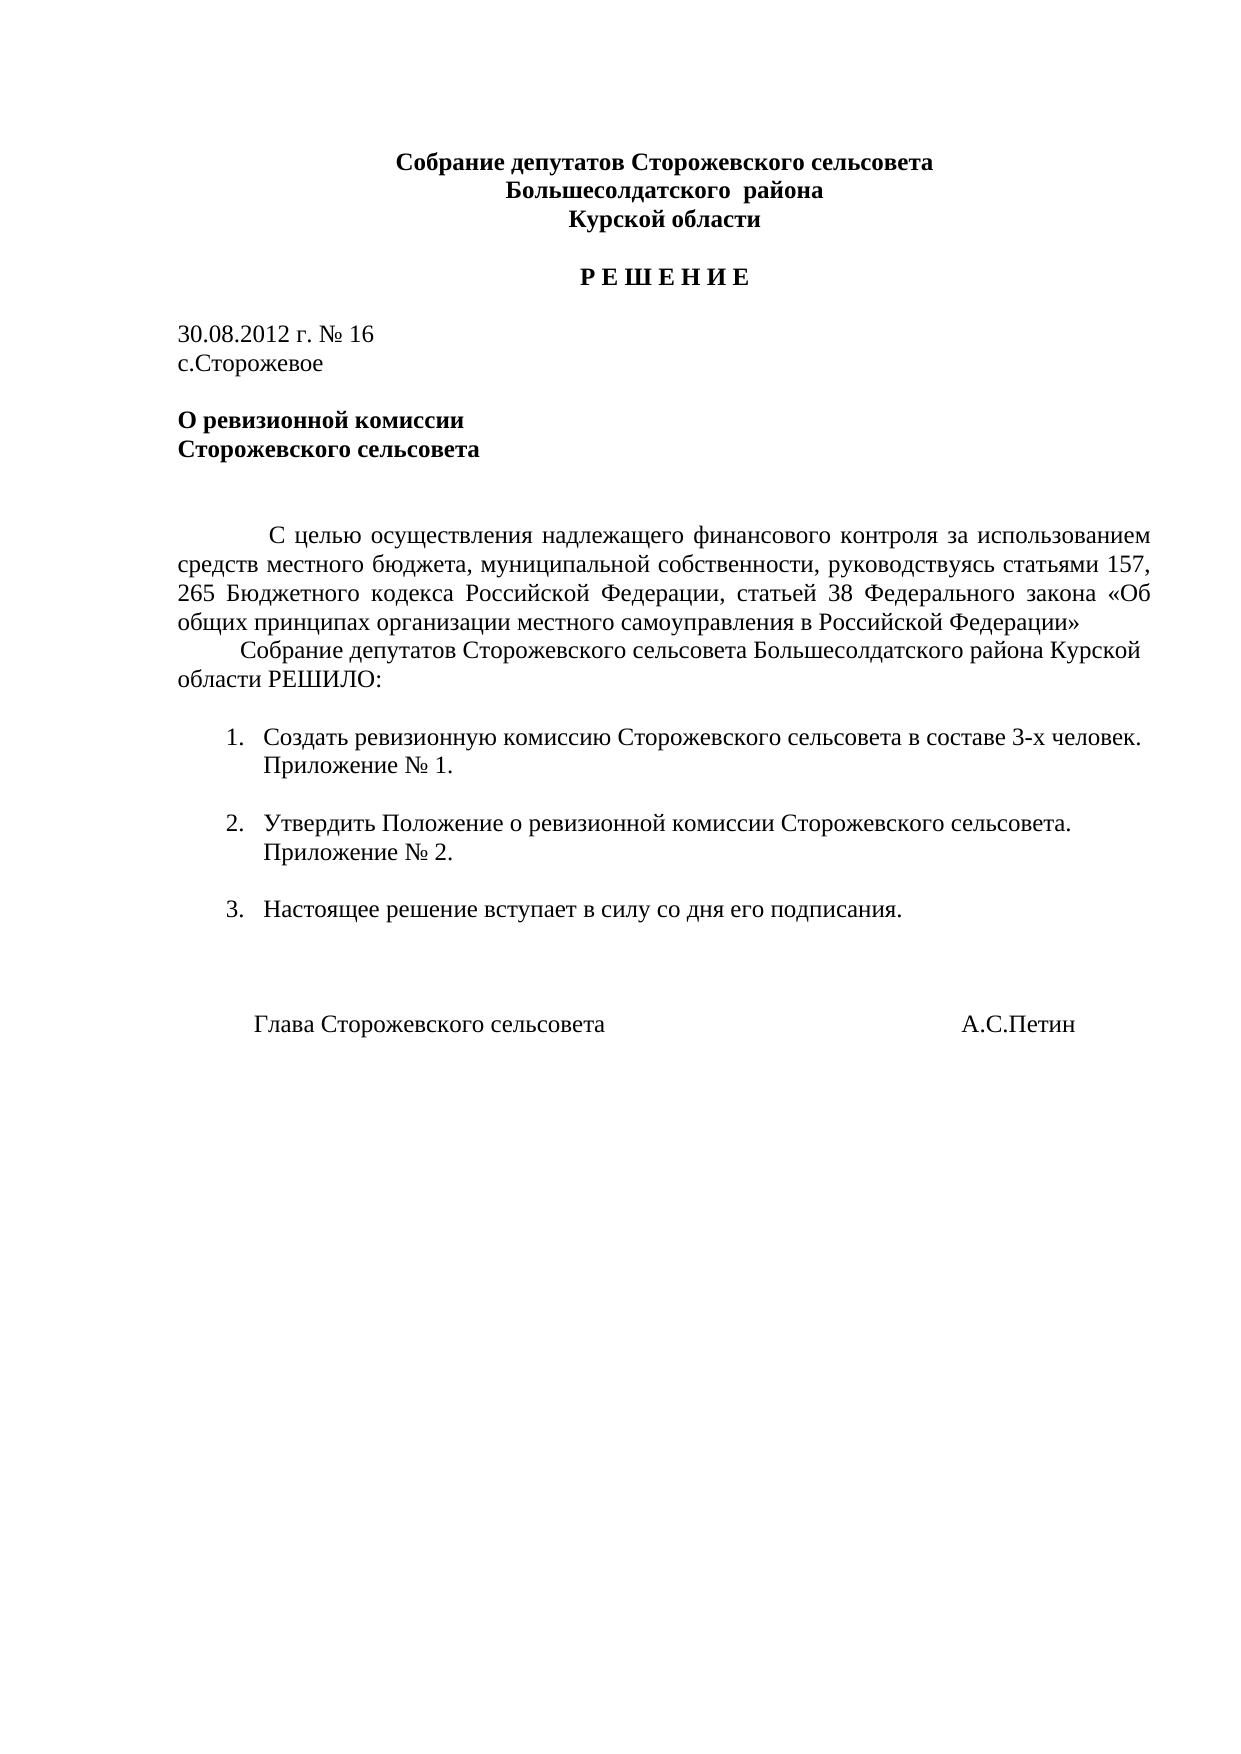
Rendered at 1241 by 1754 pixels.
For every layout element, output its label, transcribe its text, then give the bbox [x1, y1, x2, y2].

text С целью осуществления надлежащего финансового контроля за использованием средств местного бюджета, муниципальной собственности, руководствуясь статьями 157, 265 Бюджетного кодекса Российской Федерации, статьей 38 Федерального закона «Об общих принципах организации местного самоуправления в Российской Федерации» [177, 521, 1152, 636]
text Собрание депутатов Сторожевского сельсовета [177, 147, 1152, 176]
text О ревизионной комиссии [177, 406, 1152, 434]
text Большесолдатского района [177, 176, 1152, 204]
text Глава Сторожевского сельсовета А.С.Петин [177, 1009, 1152, 1038]
list Приложение № 1. [263, 751, 1152, 779]
list Приложение № 2. [263, 837, 1152, 866]
text Р Е Ш Е Н И Е [177, 262, 1152, 291]
text Курской области [177, 204, 1152, 233]
text с.Сторожевое [177, 348, 1152, 377]
text Собрание депутатов Сторожевского сельсовета Большесолдатского района Курской области РЕШИЛО: [177, 636, 1152, 693]
text 30.08.2012 г. № 16 [177, 319, 1152, 348]
list Создать ревизионную комиссию Сторожевского сельсовета в составе 3-х человек. [226, 722, 1152, 751]
list Утвердить Положение о ревизионной комиссии Сторожевского сельсовета. [226, 808, 1152, 837]
list Настоящее решение вступает в силу со дня его подписания. [226, 894, 1152, 923]
text Сторожевского сельсовета [177, 434, 1152, 463]
